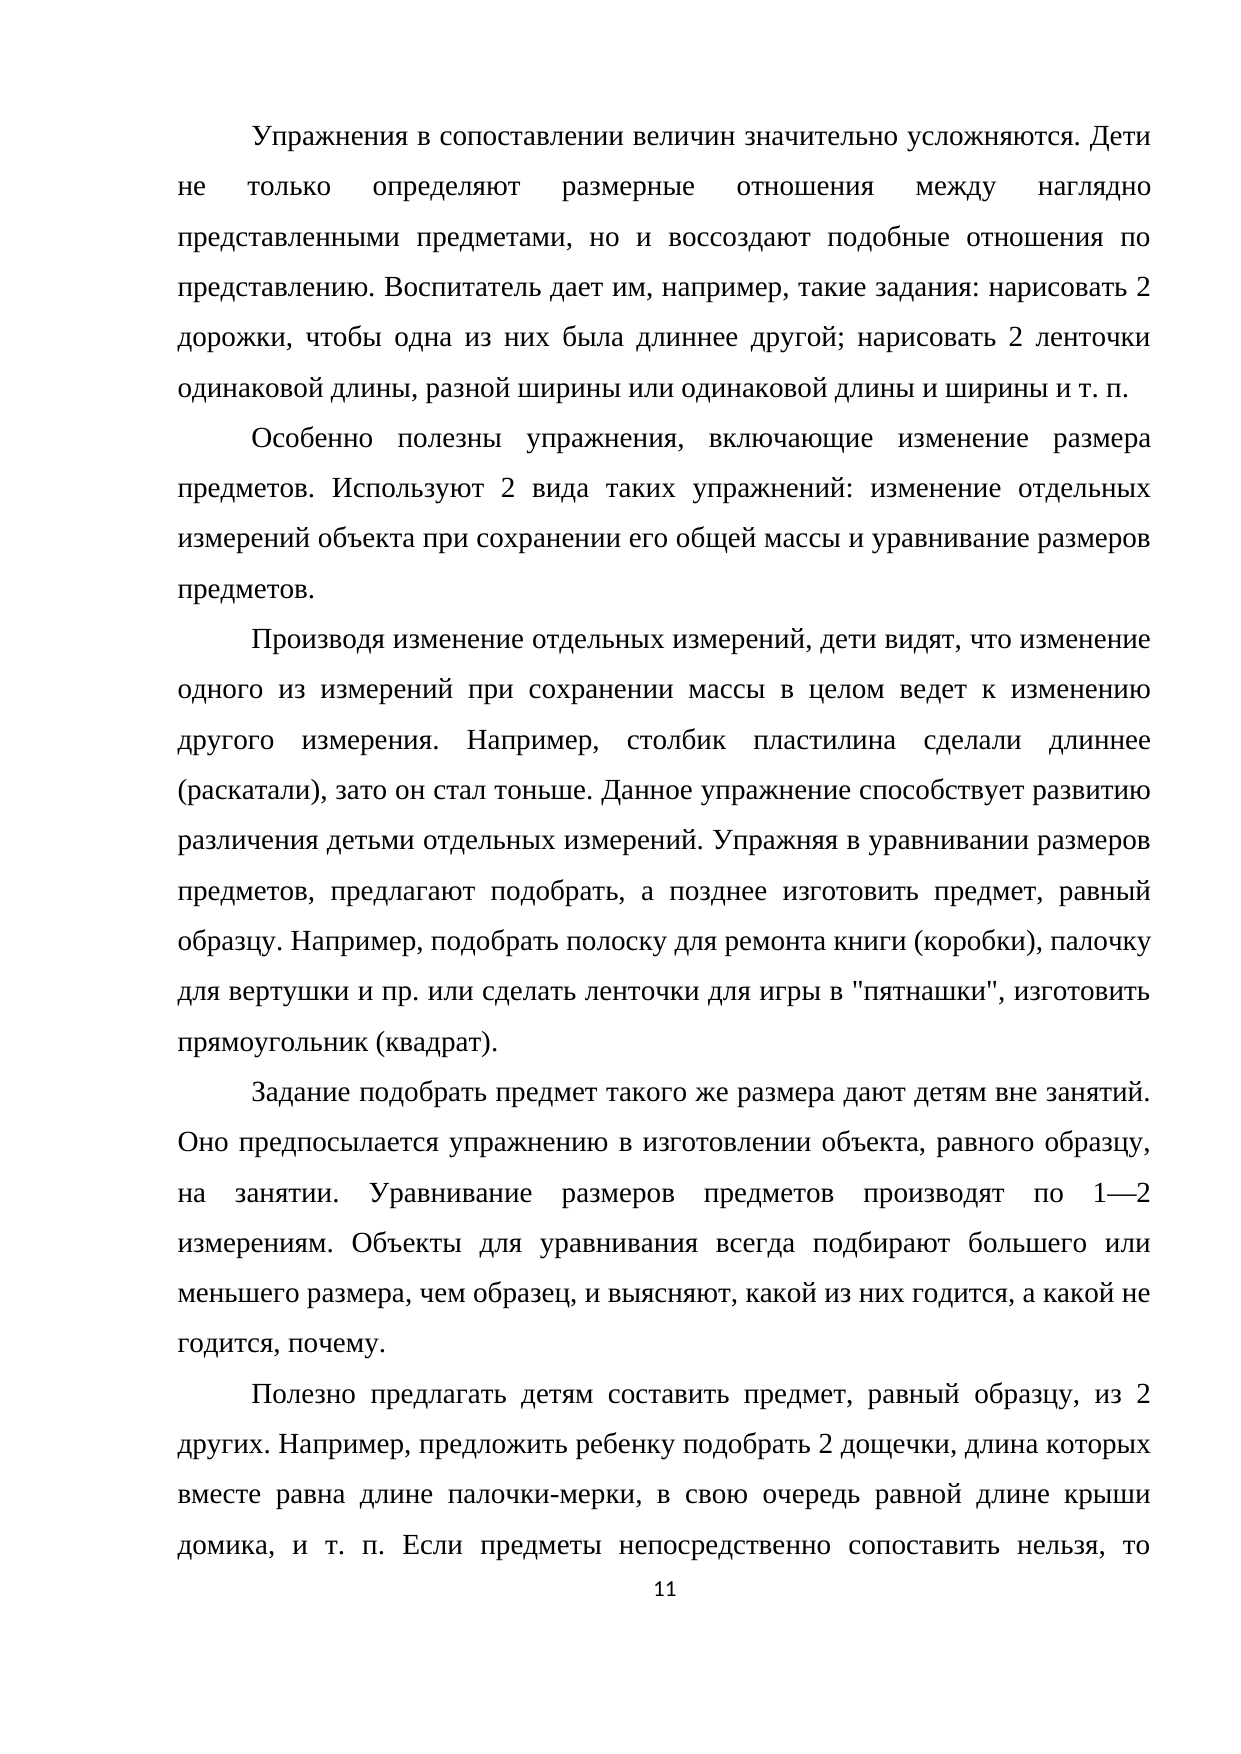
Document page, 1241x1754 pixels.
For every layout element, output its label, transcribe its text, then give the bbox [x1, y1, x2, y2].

text Производя изменение отдельных измерений, дети видят, что изменение одного из измерений при сохранении массы в целом ведет к изменению другого измерения. Например, столбик пластилина сделали длиннее (раскатали), зато он стал тоньше. Данное упражнение способствует развитию различения детьми отдельных измерений. Упражняя в уравнивании размеров предметов, предлагают подобрать, а позднее изготовить предмет, равный образцу. Например, подобрать полоску для ремонта книги (коробки), палочку для вертушки и пр. или сделать ленточки для игры в "пятнашки", изготовить прямоугольник (квадрат). [177, 621, 1152, 1057]
text Упражнения в сопоставлении величин значительно усложняются. Дети не только определяют размерные отношения между наглядно представленными предметами, но и воссоздают подобные отношения по представлению. Воспитатель дает им, например, такие задания: нарисовать 2 дорожки, чтобы одна из них была длиннее другой; нарисовать 2 ленточки одинаковой длины, разной ширины или одинаковой длины и ширины и т. п. [177, 118, 1152, 403]
text Особенно полезны упражнения, включающие изменение размера предметов. Используют 2 вида таких упражнений: изменение отдельных измерений объекта при сохранении его общей массы и уравнивание размеров предметов. [177, 420, 1152, 604]
text Задание подобрать предмет такого же размера дают детям вне занятий. Оно предпосылается упражнению в изготовлении объекта, равного образцу, на занятии. Уравнивание размеров предметов производят по 1—2 измерениям. Объекты для уравнивания всегда подбирают большего или меньшего размера, чем образец, и выясняют, какой из них годится, а какой не годится, почему. [177, 1074, 1152, 1359]
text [177, 1376, 1152, 1560]
